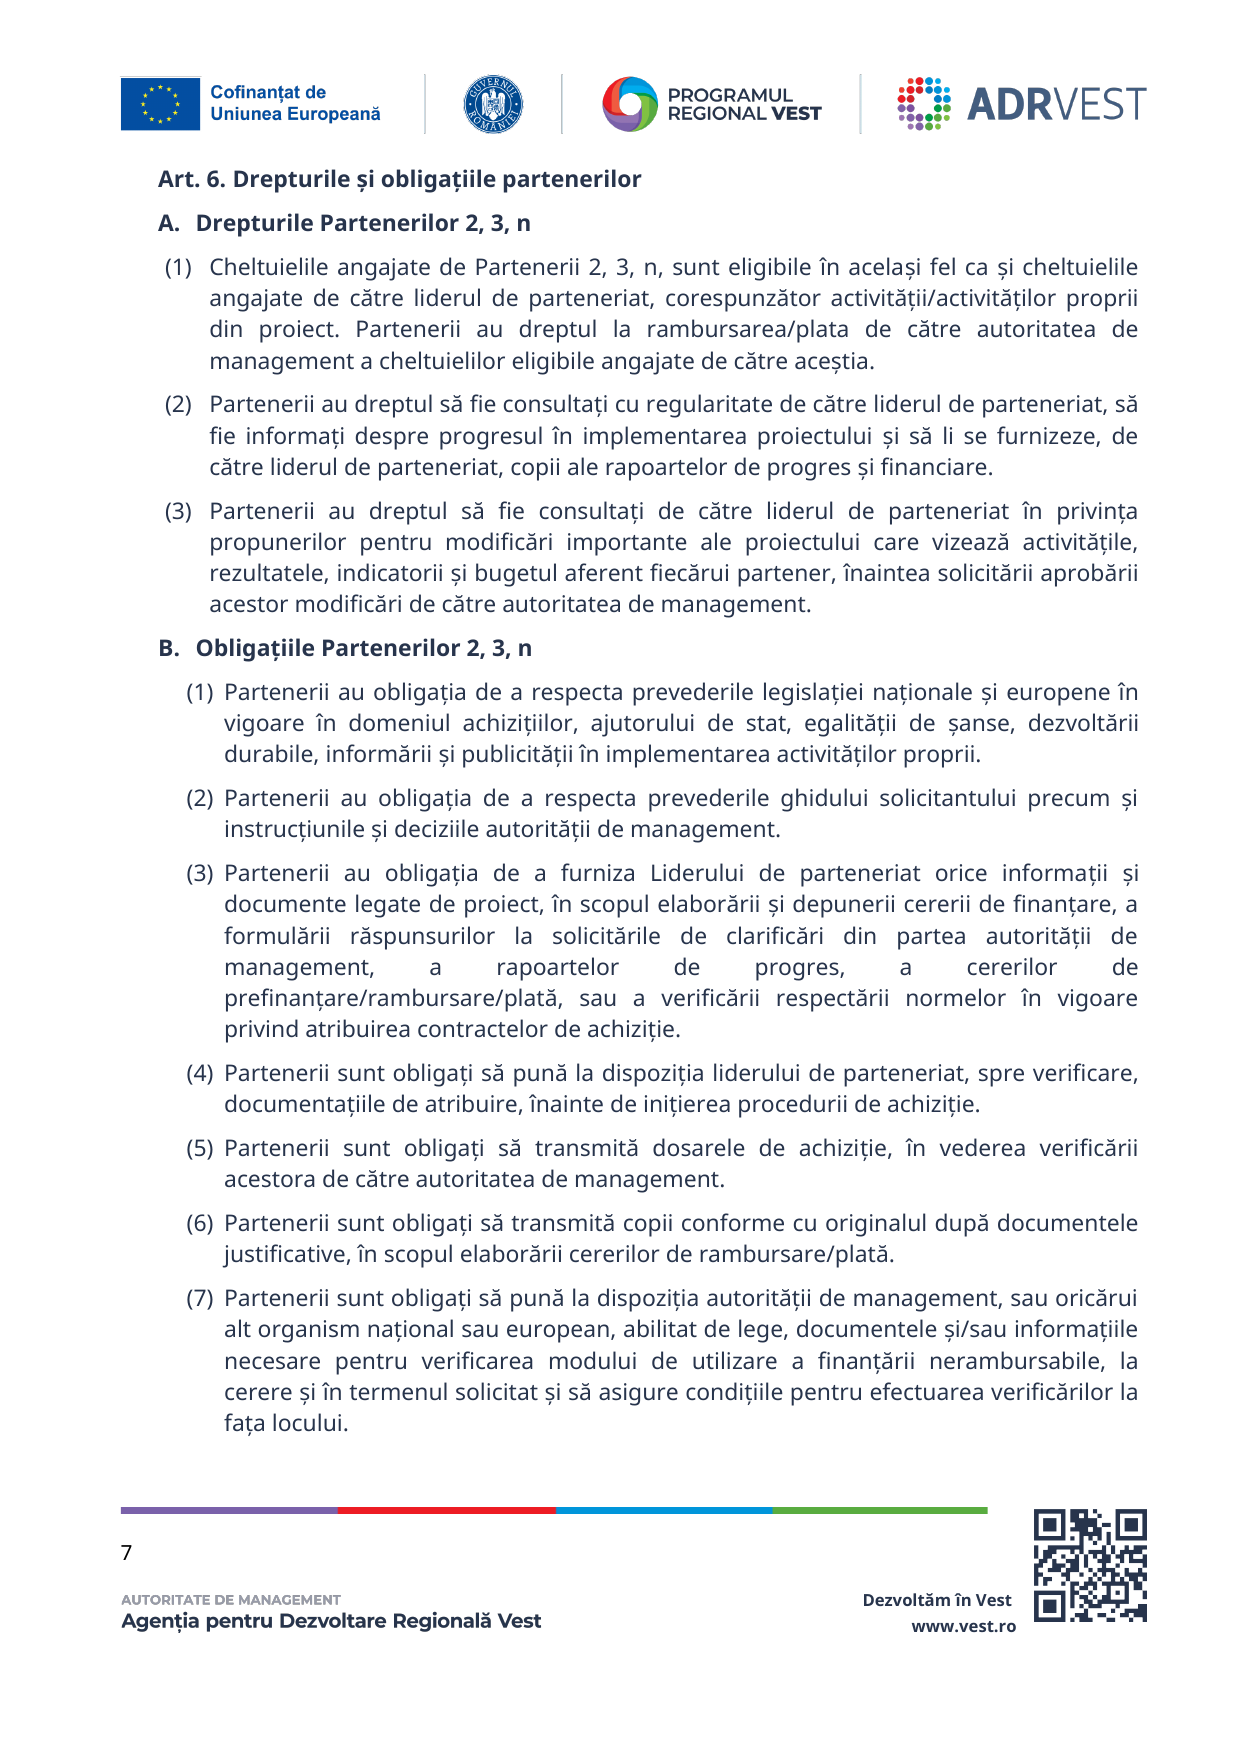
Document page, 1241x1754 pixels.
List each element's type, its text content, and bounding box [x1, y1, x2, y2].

subtitle Partenerii au dreptul să fie consultaţi cu regularitate de către liderul de parteneriat, să fie informaţi despre progresul în implementarea proiectului şi să li se furnizeze, de către liderul de parteneriat, copii ale rapoartelor de progres şi financiare. [165, 388, 1139, 482]
subtitle Partenerii sunt obligaţi să transmită copii conforme cu originalul după documentele justificative, în scopul elaborării cererilor de rambursare/plată. [186, 1207, 1139, 1269]
subtitle Partenerii sunt obligaţi să pună la dispoziţia liderului de parteneriat, spre verificare, documentaţiile de atribuire, înainte de inițierea procedurii de achiziție. [186, 1057, 1139, 1119]
subtitle Drepturile Partenerilor 2, 3, n [158, 207, 1139, 238]
picture [1025, 1500, 1156, 1631]
subtitle Cheltuielile angajate de Partenerii 2, 3, n, sunt eligibile în acelaşi fel ca şi cheltuielile angajate de către liderul de parteneriat, corespunzător activității/activităților proprii din proiect. Partenerii au dreptul la rambursarea/plata de către autoritatea de management a cheltuielilor eligibile angajate de către aceștia. [165, 251, 1139, 376]
subtitle Partenerii sunt obligaţi să pună la dispoziția autorității de management, sau oricărui alt organism național sau european, abilitat de lege, documentele și/sau informațiile necesare pentru verificarea modului de utilizare a finanțării nerambursabile, la cerere și în termenul solicitat și să asigure condițiile pentru efectuarea verificărilor la fața locului. [186, 1282, 1139, 1438]
subtitle Drepturile şi obligaţiile partenerilor [158, 163, 1139, 194]
subtitle Partenerii au dreptul să fie consultaţi de către liderul de parteneriat în privința propunerilor pentru modificări importante ale proiectului care vizează activitățile, rezultatele, indicatorii și bugetul aferent fiecărui partener, înaintea solicitării aprobării acestor modificări de către autoritatea de management. [165, 494, 1139, 619]
subtitle Partenerii sunt obligaţi să transmită dosarele de achiziţie, în vederea verificării acestora de către autoritatea de management. [186, 1132, 1139, 1194]
subtitle Partenerii au obligaţia de a furniza Liderului de parteneriat orice informaţii şi documente legate de proiect, în scopul elaborării și depunerii cererii de finanțare, a formulării răspunsurilor la solicitările de clarificări din partea autorității de management, a rapoartelor de progres, a cererilor de prefinanțare/rambursare/plată, sau a verificării respectării normelor în vigoare privind atribuirea contractelor de achiziţie. [186, 857, 1139, 1044]
subtitle Partenerii au obligaţia de a respecta prevederile legislaţiei naţionale și europene în vigoare în domeniul achiziţiilor, ajutorului de stat, egalității de şanse, dezvoltării durabile, informării şi publicității în implementarea activităților proprii. [186, 676, 1139, 769]
picture [119, 74, 1147, 134]
subtitle Partenerii au obligaţia de a respecta prevederile ghidului solicitantului precum și instrucțiunile și deciziile autorității de management. [186, 782, 1139, 844]
subtitle Obligațiile Partenerilor 2, 3, n [158, 632, 1139, 663]
